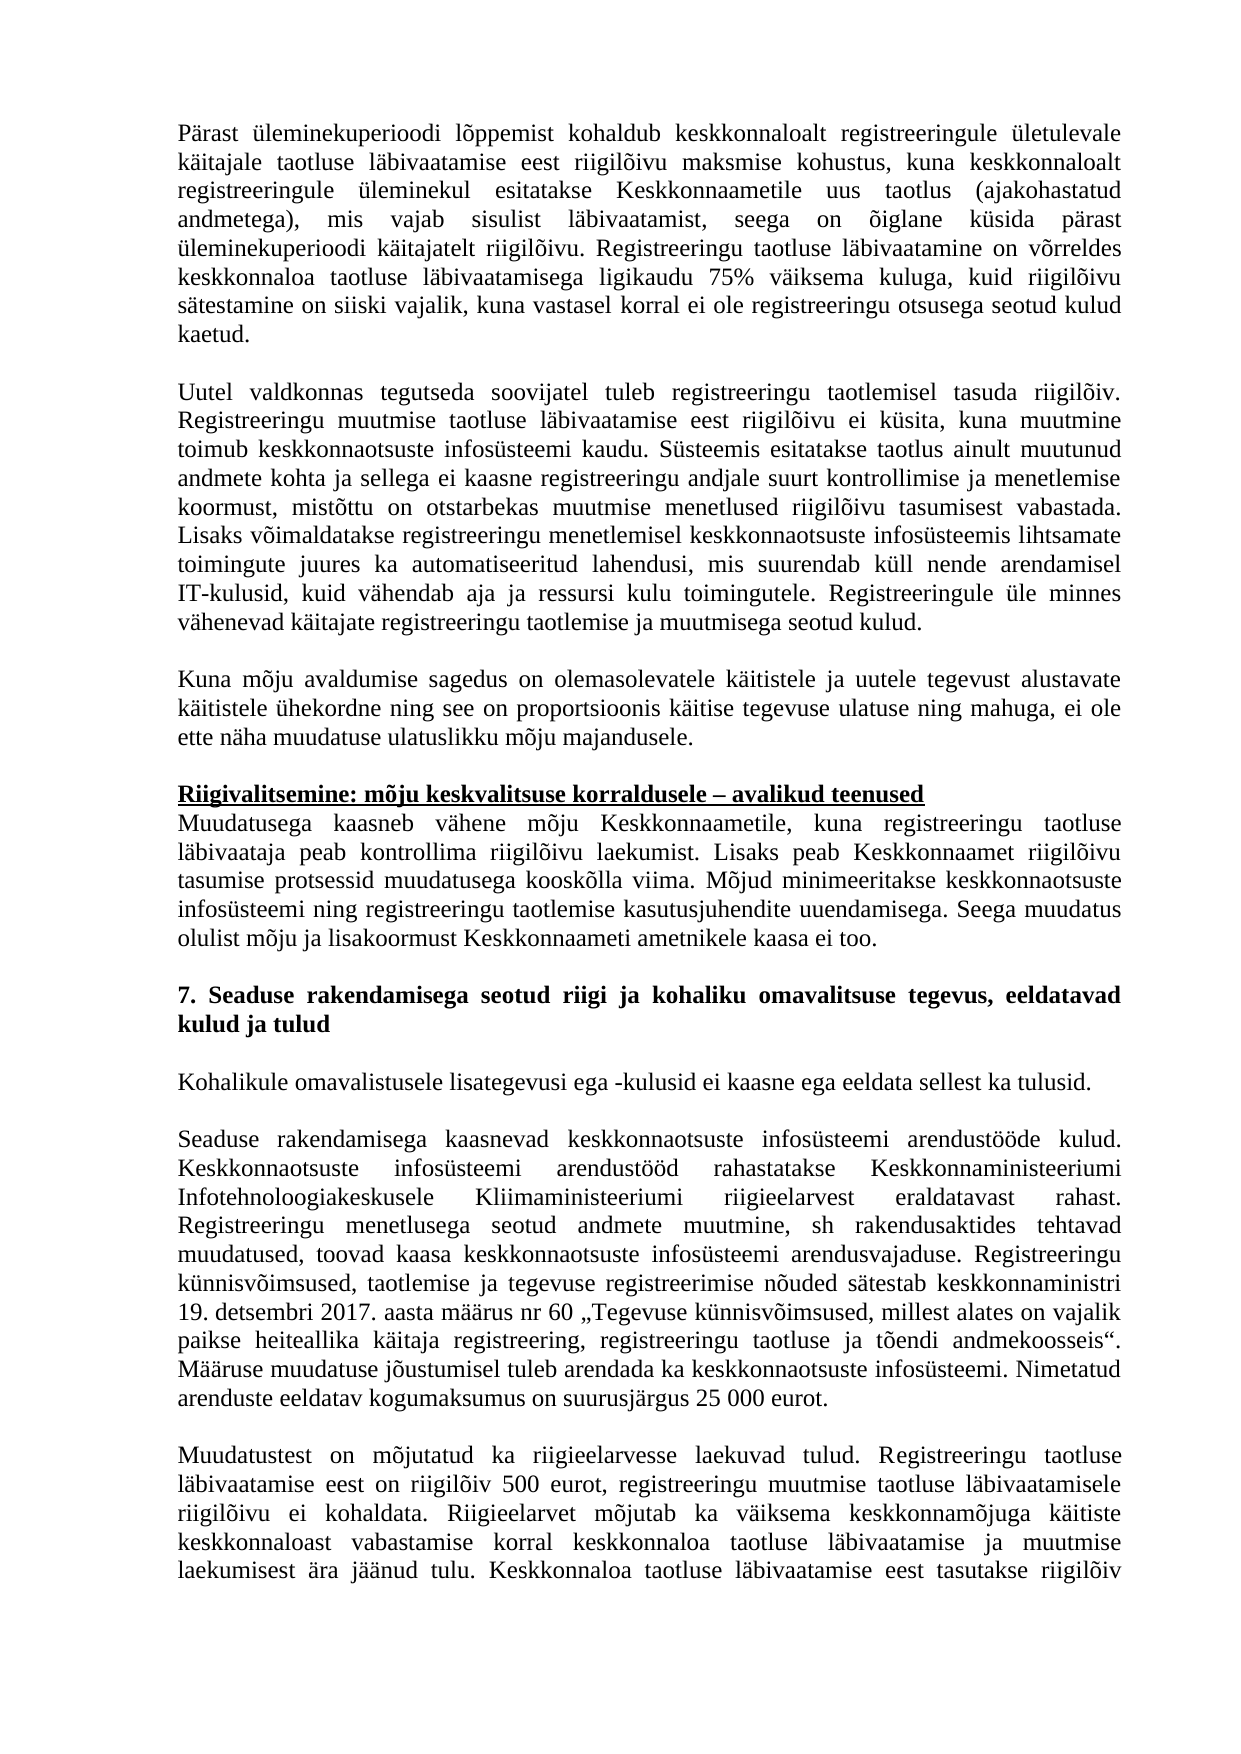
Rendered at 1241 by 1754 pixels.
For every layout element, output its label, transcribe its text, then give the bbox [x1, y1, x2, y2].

text 7. Seaduse rakendamisega seotud riigi ja kohaliku omavalitsuse tegevus, eeldatavad kulud ja tulud [177, 981, 1122, 1038]
text Seaduse rakendamisega kaasnevad keskkonnaotsuste infosüsteemi arendustööde kulud. Keskkonnaotsuste infosüsteemi arendustööd rahastatakse Keskkonnaministeeriumi Infotehnoloogiakeskusele Kliimaministeeriumi riigieelarvest eraldatavast rahast. Registreeringu menetlusega seotud andmete muutmine, sh rakendusaktides tehtavad muudatused, toovad kaasa keskkonnaotsuste infosüsteemi arendusvajaduse. Registreeringu künnisvõimsused, taotlemise ja tegevuse registreerimise nõuded sätestab keskkonnaministri 19. detsembri 2017. aasta määrus nr 60 „Tegevuse künnisvõimsused, millest alates on vajalik paikse heiteallika käitaja registreering, registreeringu taotluse ja tõendi andmekoosseis“. Määruse muudatuse jõustumisel tuleb arendada ka keskkonnaotsuste infosüsteemi. Nimetatud arenduste eeldatav kogumaksumus on suurusjärgus 25 000 eurot. [177, 1124, 1122, 1412]
text Uutel valdkonnas tegutseda soovijatel tuleb registreeringu taotlemisel tasuda riigilõiv. Registreeringu muutmise taotluse läbivaatamise eest riigilõivu ei küsita, kuna muutmine toimub keskkonnaotsuste infosüsteemi kaudu. Süsteemis esitatakse taotlus ainult muutunud andmete kohta ja sellega ei kaasne registreeringu andjale suurt kontrollimise ja menetlemise koormust, mistõttu on otstarbekas muutmise menetlused riigilõivu tasumisest vabastada. Lisaks võimaldatakse registreeringu menetlemisel keskkonnaotsuste infosüsteemis lihtsamate toimingute juures ka automatiseeritud lahendusi, mis suurendab küll nende arendamisel IT-kulusid, kuid vähendab aja ja ressursi kulu toimingutele. Registreeringule üle minnes vähenevad käitajate registreeringu taotlemise ja muutmisega seotud kulud. [177, 377, 1122, 636]
text Pärast üleminekuperioodi lõppemist kohaldub keskkonnaloalt registreeringule ületulevale käitajale taotluse läbivaatamise eest riigilõivu maksmise kohustus, kuna keskkonnaloalt registreeringule üleminekul esitatakse Keskkonnaametile uus taotlus (ajakohastatud andmetega), mis vajab sisulist läbivaatamist, seega on õiglane küsida pärast üleminekuperioodi käitajatelt riigilõivu. Registreeringu taotluse läbivaatamine on võrreldes keskkonnaloa taotluse läbivaatamisega ligikaudu 75% väiksema kuluga, kuid riigilõivu sätestamine on siiski vajalik, kuna vastasel korral ei ole registreeringu otsusega seotud kulud kaetud. [177, 118, 1122, 348]
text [177, 1441, 1122, 1584]
text Kohalikule omavalistusele lisategevusi ega -kulusid ei kaasne ega eeldata sellest ka tulusid. [177, 1067, 1122, 1096]
text Muudatusega kaasneb vähene mõju Keskkonnaametile, kuna registreeringu taotluse läbivaataja peab kontrollima riigilõivu laekumist. Lisaks peab Keskkonnaamet riigilõivu tasumise protsessid muudatusega kooskõlla viima. Mõjud minimeeritakse keskkonnaotsuste infosüsteemi ning registreeringu taotlemise kasutusjuhendite uuendamisega. Seega muudatus olulist mõju ja lisakoormust Keskkonnaameti ametnikele kaasa ei too. [177, 808, 1122, 952]
text Kuna mõju avaldumise sagedus on olemasolevatele käitistele ja uutele tegevust alustavate käitistele ühekordne ning see on proportsioonis käitise tegevuse ulatuse ning mahuga, ei ole ette näha muudatuse ulatuslikku mõju majandusele. [177, 664, 1122, 751]
text Riigivalitsemine: mõju keskvalitsuse korraldusele – avalikud teenused [177, 779, 1122, 808]
